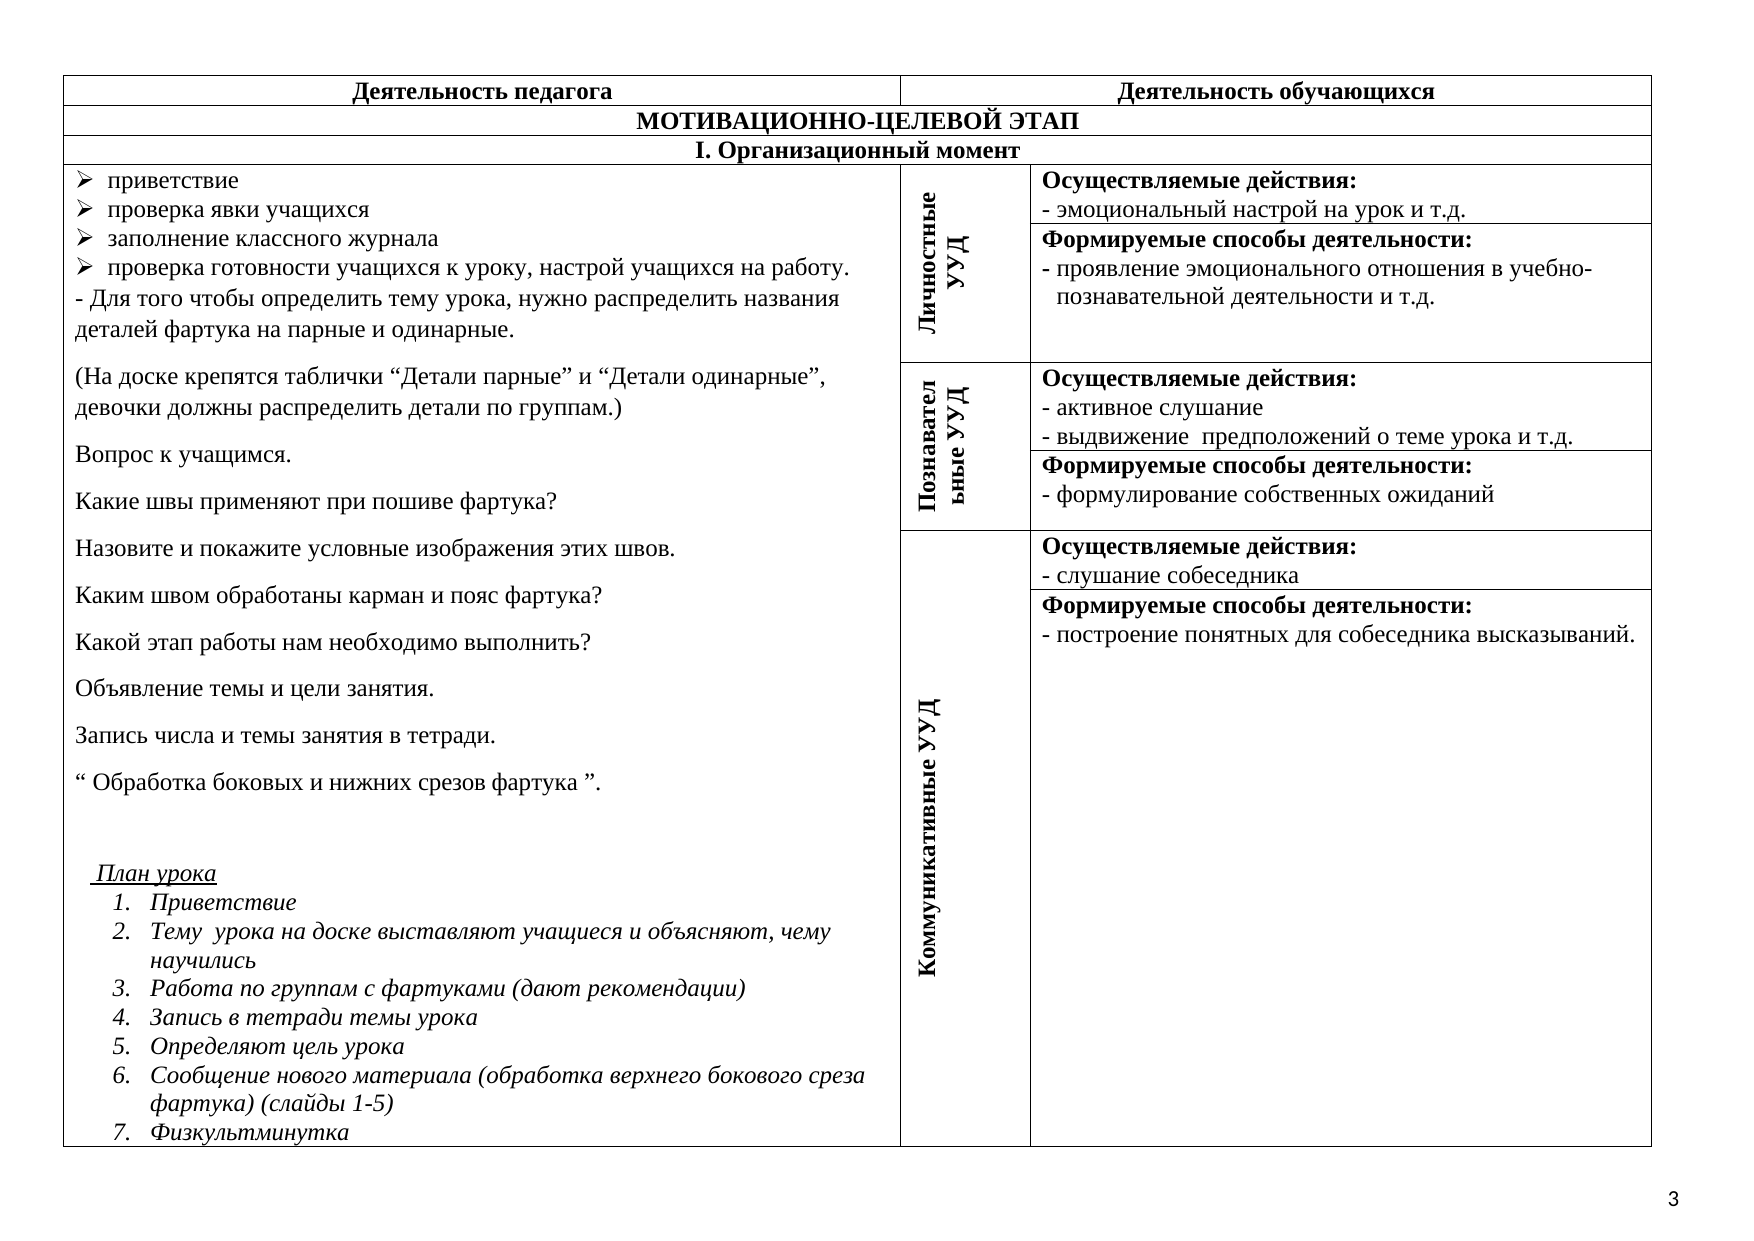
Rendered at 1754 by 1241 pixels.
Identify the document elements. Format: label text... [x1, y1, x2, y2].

table_cell Формируемые способы деятельности: проявление эмоционального отношения в учебно-познавательной деятельности и т.д. [1031, 224, 1651, 362]
table_cell Осуществляемые действия: эмоциональный настрой на урок и т.д. [1031, 165, 1651, 223]
table_cell Коммуникативные УУД [901, 531, 1030, 1146]
table_cell Познавательные УУД [901, 363, 1030, 530]
table_cell Осуществляемые действия: слушание собеседника [1031, 531, 1651, 589]
table_cell Осуществляемые действия: активное слушание выдвижение предположений о теме урока и т.д. [1031, 363, 1651, 449]
table_cell МОТИВАЦИОННО-ЦЕЛЕВОЙ ЭТАП [64, 106, 1651, 134]
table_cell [1031, 590, 1651, 1146]
table_cell приветствие проверка явки учащихся заполнение классного журнала проверка готовности учащихся к уроку, настрой учащихся на работу. - Для того чтобы определить тему урока, нужно распределить названия деталей фартука на парные и одинарные. (На доске крепятся таблички “Детали парные” и “Детали одинарные”, девочки должны распределить детали по группам.) Вопрос к учащимся. Какие швы применяют при пошиве фартука? Назовите и покажите условные изображения этих швов. Каким швом обработаны карман и пояс фартука? Какой этап работы нам необходимо выполнить? Объявление темы и цели занятия. Запись числа и темы занятия в тетради. “ Обработка боковых и нижних срезов фартука ”. План урока Приветствие Тему урока на доске выставляют учащиеся и объясняют, чему научились Работа по группам с фартуками (дают рекомендации) Запись в тетради темы урока Определяют цель урока Сообщение нового материала (обработка верхнего бокового среза фартука) (слайды 1-5) Физкультминутка Показ трудовых приёмов при обработке фартука Практическая работа по выполнению самостоятельной работы 2 урок Продолжение самостоятельной работы Контрольные вопросы (слайд 6) Подведение итога урока Выставление оценок Оценка учащихся собственного самочувствия на эмоциональном уровне Уборка рабочих мест - Но для начала давайте вспомним, что было задано на дом. [64, 165, 900, 1146]
table_cell I. Организационный момент [64, 136, 1651, 164]
table_cell Личностные УУД [901, 165, 1030, 362]
table_header Деятельность обучающихся [901, 76, 1651, 105]
table_header Деятельность педагога [64, 76, 900, 105]
table_cell Формируемые способы деятельности: формулирование собственных ожиданий [1031, 451, 1651, 530]
